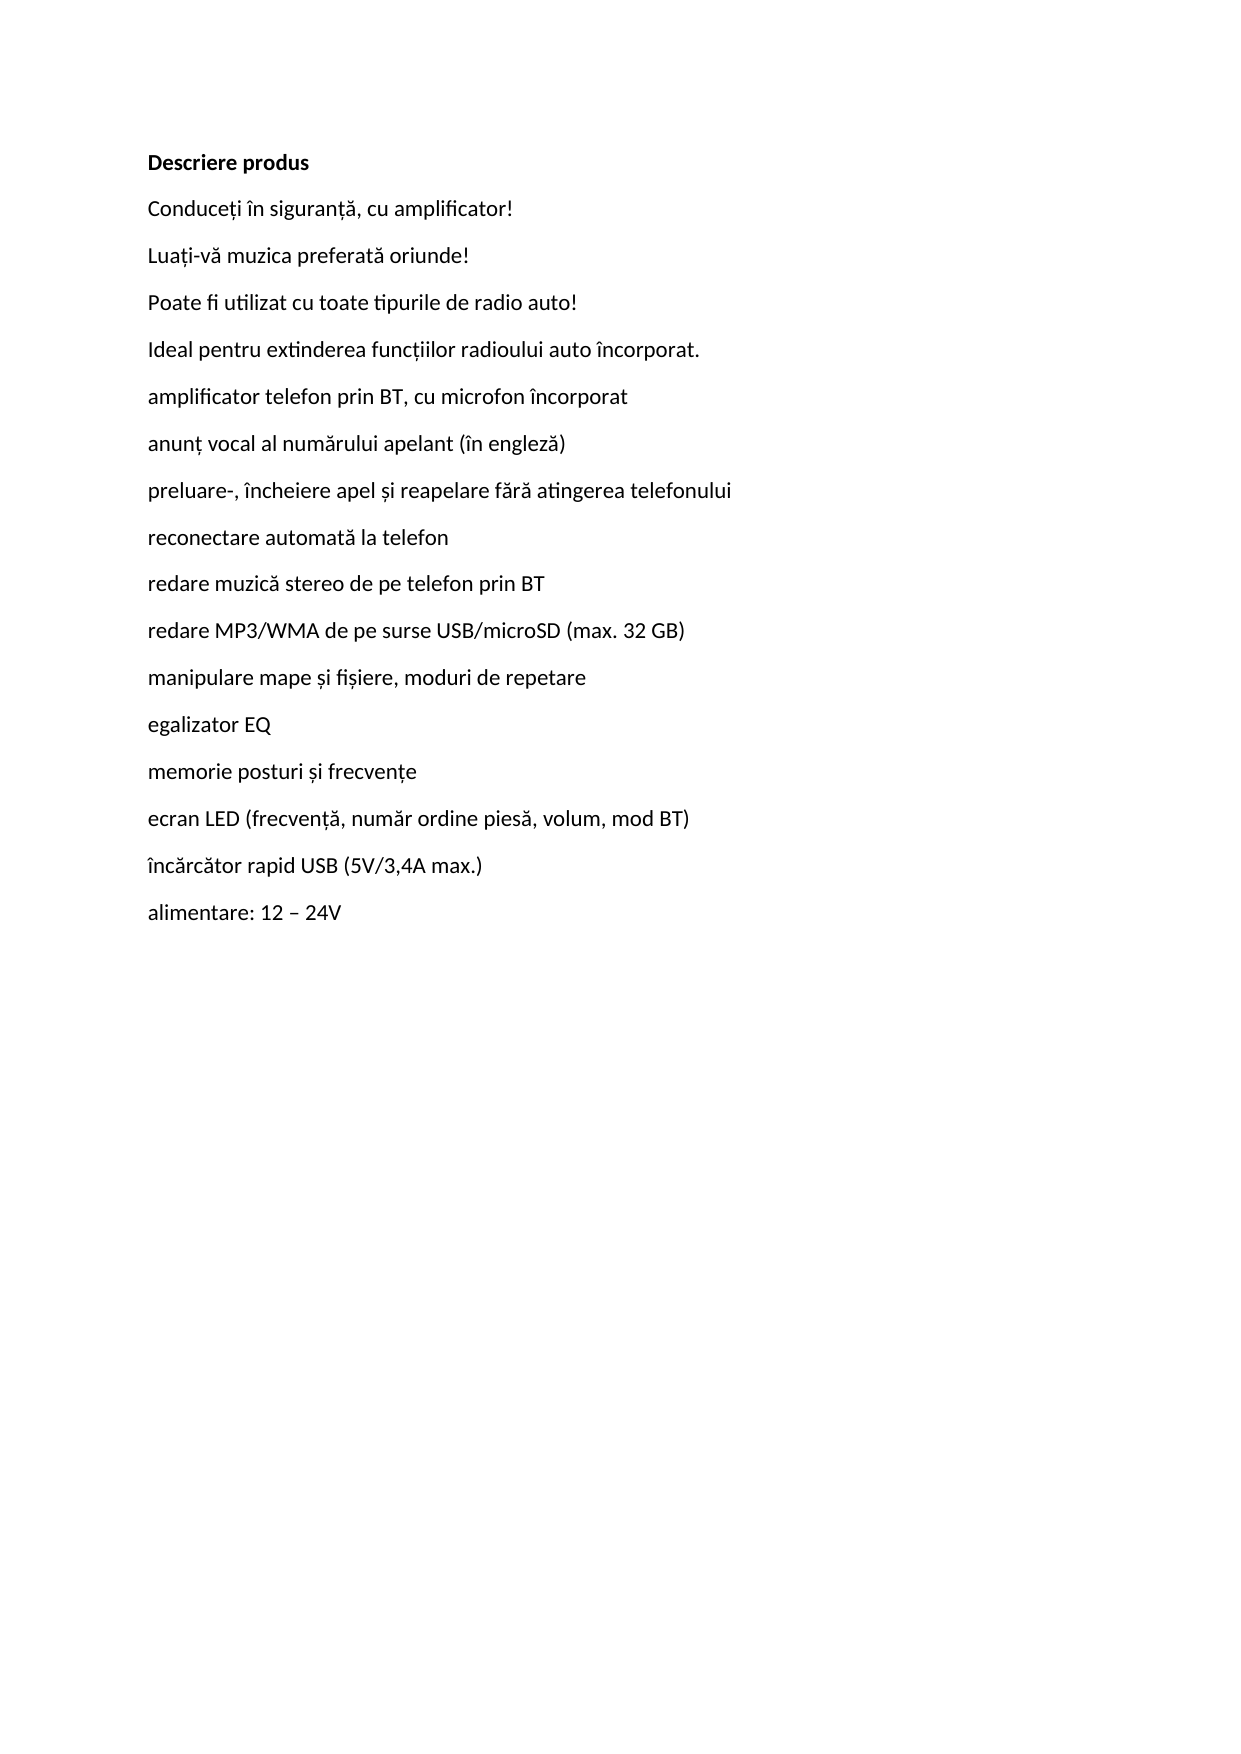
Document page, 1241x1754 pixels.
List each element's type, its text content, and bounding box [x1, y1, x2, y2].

text egalizator EQ [148, 710, 1093, 738]
text alimentare: 12 – 24V [148, 898, 1093, 926]
text amplificator telefon prin BT, cu microfon încorporat [148, 382, 1093, 410]
text redare muzică stereo de pe telefon prin BT [148, 569, 1093, 597]
text anunț vocal al numărului apelant (în engleză) [148, 429, 1093, 457]
text Ideal pentru extinderea funcțiilor radioului auto încorporat. [148, 335, 1093, 363]
text încărcător rapid USB (5V/3,4A max.) [148, 851, 1093, 879]
text ecran LED (frecvență, număr ordine piesă, volum, mod BT) [148, 804, 1093, 832]
text Descriere produs [148, 148, 1093, 176]
text memorie posturi și frecvențe [148, 757, 1093, 785]
text preluare-, încheiere apel și reapelare fără atingerea telefonului [148, 476, 1093, 504]
text manipulare mape și fișiere, moduri de repetare [148, 663, 1093, 691]
text reconectare automată la telefon [148, 523, 1093, 551]
text Poate fi utilizat cu toate tipurile de radio auto! [148, 288, 1093, 316]
text Luați-vă muzica preferată oriunde! [148, 241, 1093, 269]
text redare MP3/WMA de pe surse USB/microSD (max. 32 GB) [148, 616, 1093, 644]
text Conduceți în siguranță, cu amplificator! [148, 194, 1093, 222]
